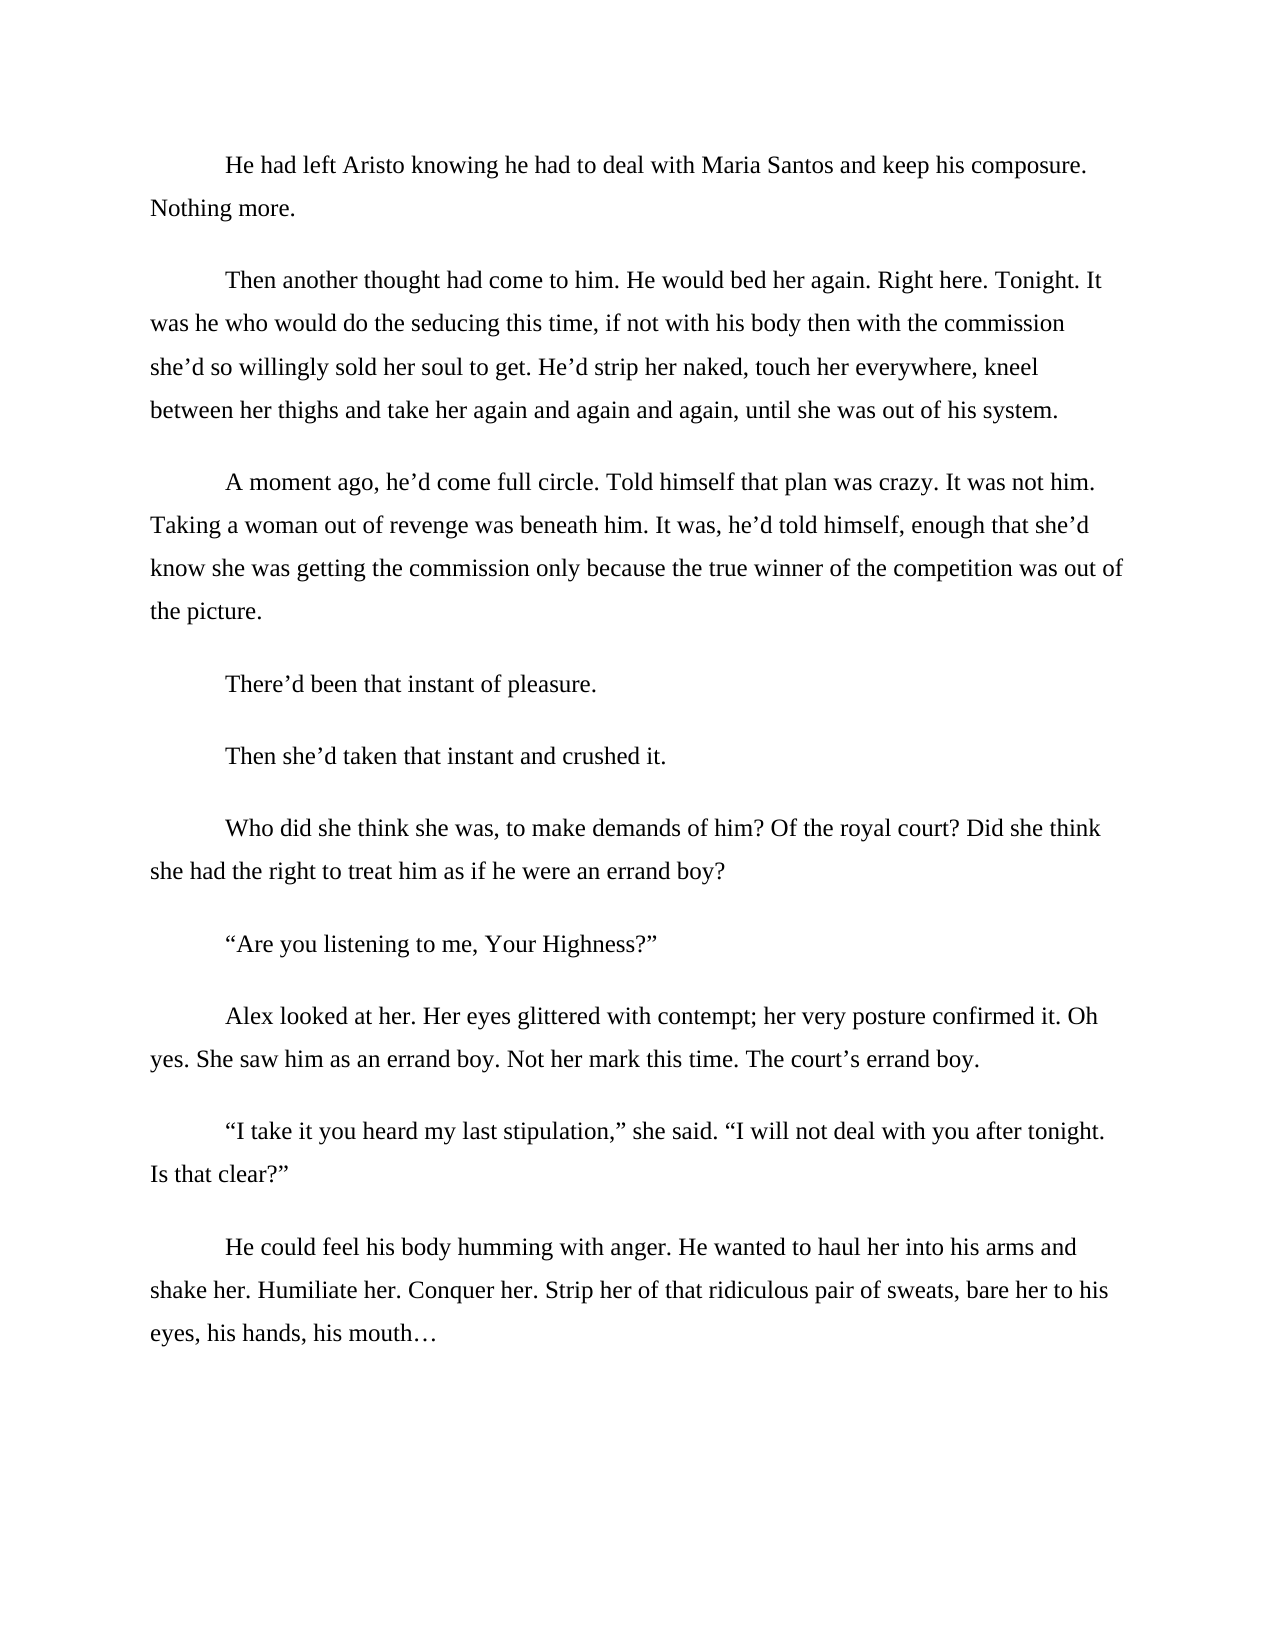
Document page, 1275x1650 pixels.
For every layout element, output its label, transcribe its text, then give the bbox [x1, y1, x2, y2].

text Who did she think she was, to make demands of him? Of the royal court? Did she think she had the right to treat him as if he were an errand boy? [150, 813, 1125, 885]
text He had left Aristo knowing he had to deal with Maria Santos and keep his composure. Nothing more. [150, 150, 1125, 222]
text “Are you listening to me, Your Highness?” [150, 929, 1125, 957]
text “I take it you heard my last stipulation,” she said. “I will not deal with you after tonight. Is that clear?” [150, 1116, 1125, 1188]
text Then another thought had come to him. He would bed her again. Right here. Tonight. It was he who would do the seducing this time, if not with his body then with the commission she’d so willingly sold her soul to get. He’d strip her naked, touch her everywhere, kneel between her thighs and take her again and again and again, until she was out of his system. [150, 265, 1125, 423]
text Alex looked at her. Her eyes glittered with contempt; her very posture confirmed it. Oh yes. She saw him as an errand boy. Not her mark this time. The court’s errand boy. [150, 1001, 1125, 1073]
text There’d been that instant of pleasure. [150, 669, 1125, 697]
text A moment ago, he’d come full circle. Told himself that plan was crazy. It was not him. Taking a woman out of revenge was beneath him. It was, he’d told himself, enough that she’d know she was getting the commission only because the true winner of the competition was out of the picture. [150, 467, 1125, 625]
text He could feel his body humming with anger. He wanted to haul her into his arms and shake her. Humiliate her. Conquer her. Strip her of that ridiculous pair of sweats, bare her to his eyes, his hands, his mouth… [150, 1232, 1125, 1347]
text Then she’d taken that instant and crushed it. [150, 741, 1125, 770]
